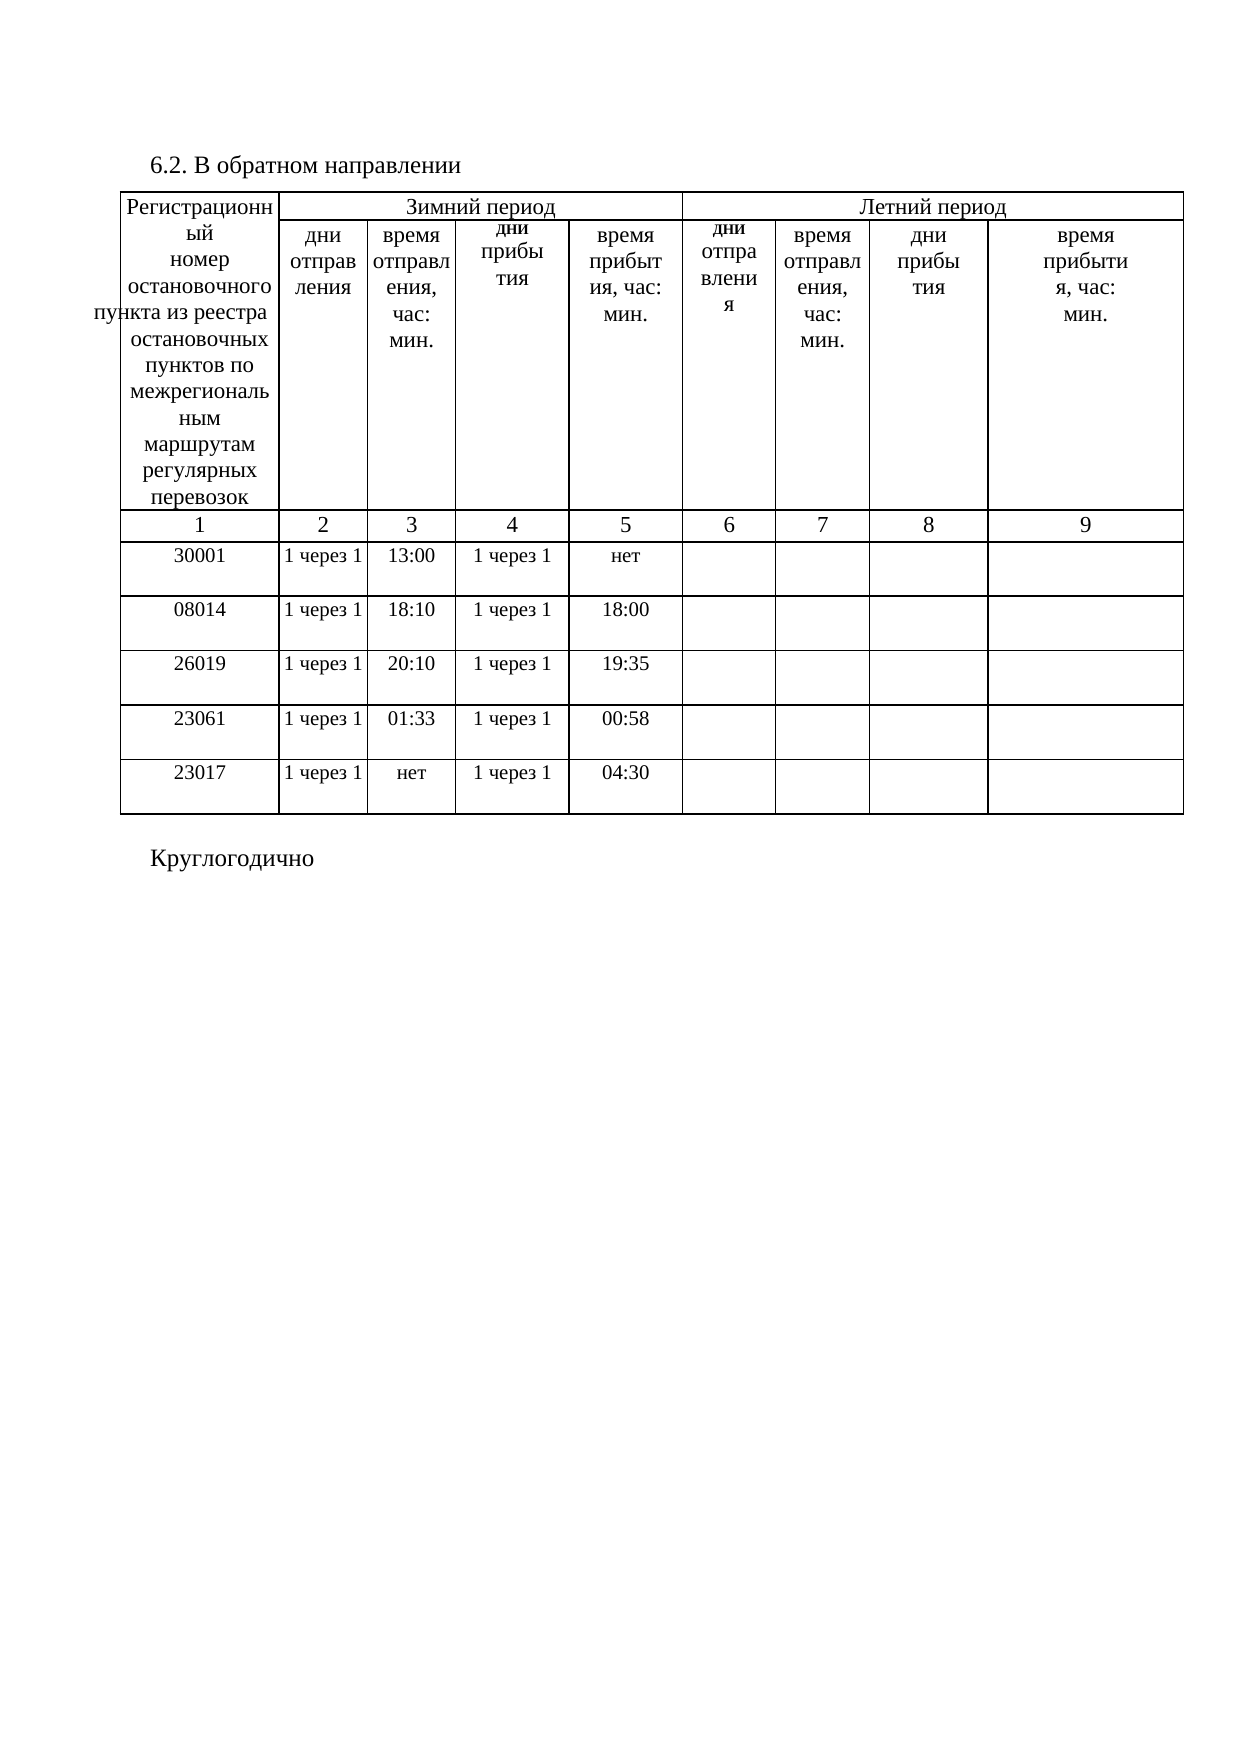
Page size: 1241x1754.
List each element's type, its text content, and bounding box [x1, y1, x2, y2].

table_cell 20:10 [368, 651, 455, 704]
table_cell [870, 760, 987, 813]
table_cell 1 через 1 [280, 760, 367, 813]
table_cell 01:33 [368, 706, 455, 758]
table_cell [989, 651, 1183, 704]
table_cell [683, 651, 775, 704]
table_cell время прибыти я, час: мин. [989, 221, 1183, 509]
table_header Регистрационный номер остановочного пункта из реестра остановочных пунктов по межрегиональным маршрутам регулярных перевозок [121, 193, 278, 509]
table_cell 00:58 [570, 706, 682, 758]
table_cell 13:00 [368, 543, 455, 595]
table_cell 23017 [121, 760, 278, 813]
text 6.2. В обратном направлении [150, 150, 1090, 179]
table_cell 1 через 1 [280, 651, 367, 704]
table_cell 19:35 [570, 651, 682, 704]
table_cell ДНИ отпра влени я [683, 221, 775, 509]
table_cell [870, 651, 987, 704]
table_cell 5 [570, 511, 682, 541]
table_cell [776, 760, 869, 813]
table_cell 1 через 1 [280, 706, 367, 758]
table_cell 26019 [121, 651, 278, 704]
table_cell 23061 [121, 706, 278, 758]
table_header Зимний период [280, 193, 682, 219]
table_cell ДНИ прибы тия [456, 221, 568, 509]
table_cell 30001 [121, 543, 278, 595]
table_cell 1 через 1 [456, 706, 568, 758]
table_cell [683, 706, 775, 758]
table_cell 18:10 [368, 597, 455, 650]
table_cell [870, 543, 987, 595]
table_cell [989, 597, 1183, 650]
table_cell нет [368, 760, 455, 813]
table_cell [989, 760, 1183, 813]
table_cell [989, 543, 1183, 595]
table_cell 1 через 1 [280, 597, 367, 650]
table_cell дни прибы тия [870, 221, 987, 509]
text Круглогодично [150, 843, 1090, 872]
table_cell 6 [683, 511, 775, 541]
table_cell [776, 651, 869, 704]
table_cell 04:30 [570, 760, 682, 813]
table_cell 1 через 1 [280, 543, 367, 595]
table_cell [776, 597, 869, 650]
table_cell [870, 597, 987, 650]
table_cell [870, 706, 987, 758]
table_cell 8 [870, 511, 987, 541]
table_cell [683, 597, 775, 650]
table_cell 08014 [121, 597, 278, 650]
table_cell нет [570, 543, 682, 595]
table_cell 2 [280, 511, 367, 541]
table_cell [776, 543, 869, 595]
table_cell 4 [456, 511, 568, 541]
table_cell время отправл ения, час: мин. [776, 221, 869, 509]
table_cell [683, 760, 775, 813]
table_cell 1 через 1 [456, 760, 568, 813]
table_cell [776, 706, 869, 758]
table_cell 7 [776, 511, 869, 541]
table_cell [989, 706, 1183, 758]
table_cell 1 через 1 [456, 597, 568, 650]
table_cell 9 [989, 511, 1183, 541]
table_header Летний период [683, 193, 1183, 219]
table_cell время отправл ения, час: мин. [368, 221, 455, 509]
table_cell дни отправ ления [280, 221, 367, 509]
table_cell 1 через 1 [456, 651, 568, 704]
table_cell 1 через 1 [456, 543, 568, 595]
table_cell 3 [368, 511, 455, 541]
table_cell время прибыт ия, час: мин. [570, 221, 682, 509]
table_cell [683, 543, 775, 595]
table_cell 1 [121, 511, 278, 541]
table_cell 18:00 [570, 597, 682, 650]
